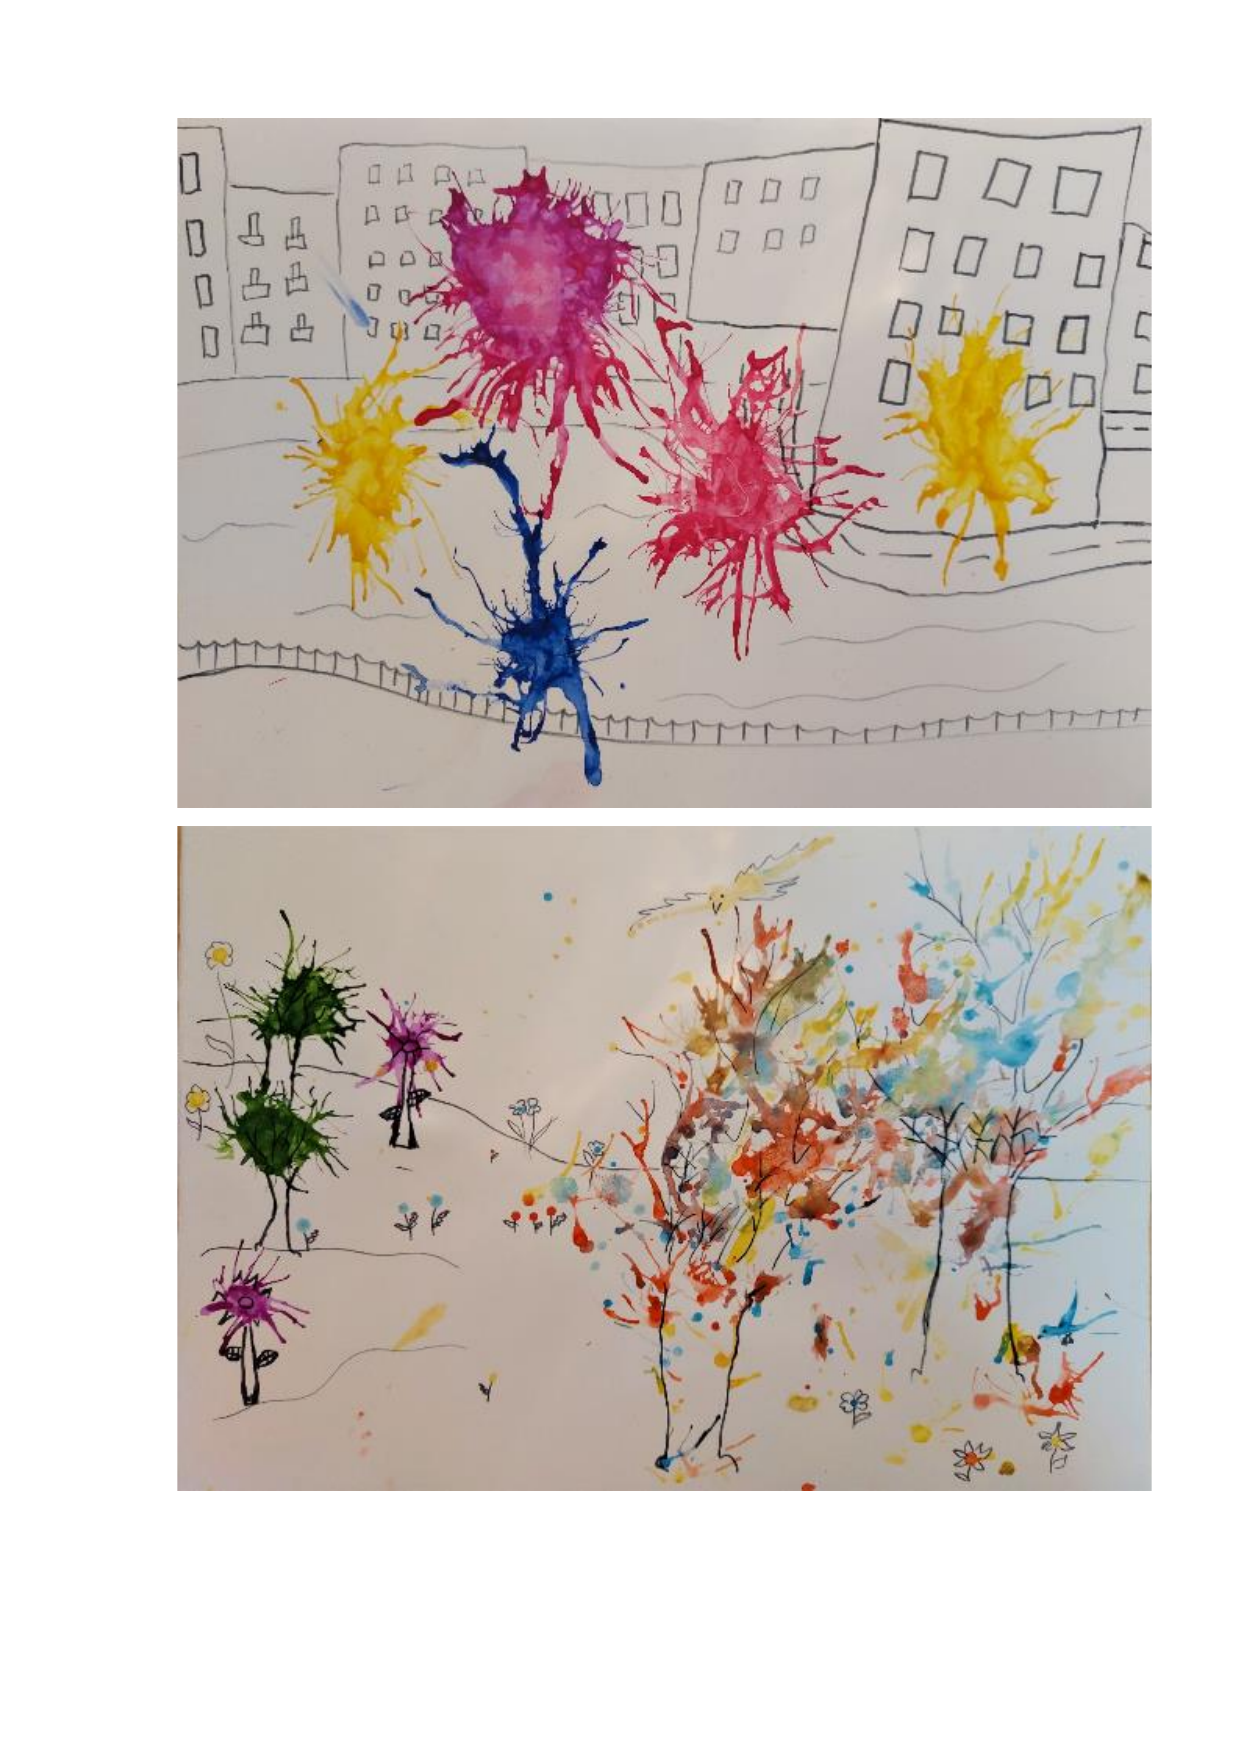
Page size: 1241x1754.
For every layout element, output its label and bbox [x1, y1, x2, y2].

picture [177, 118, 1152, 808]
picture [177, 826, 1152, 1491]
